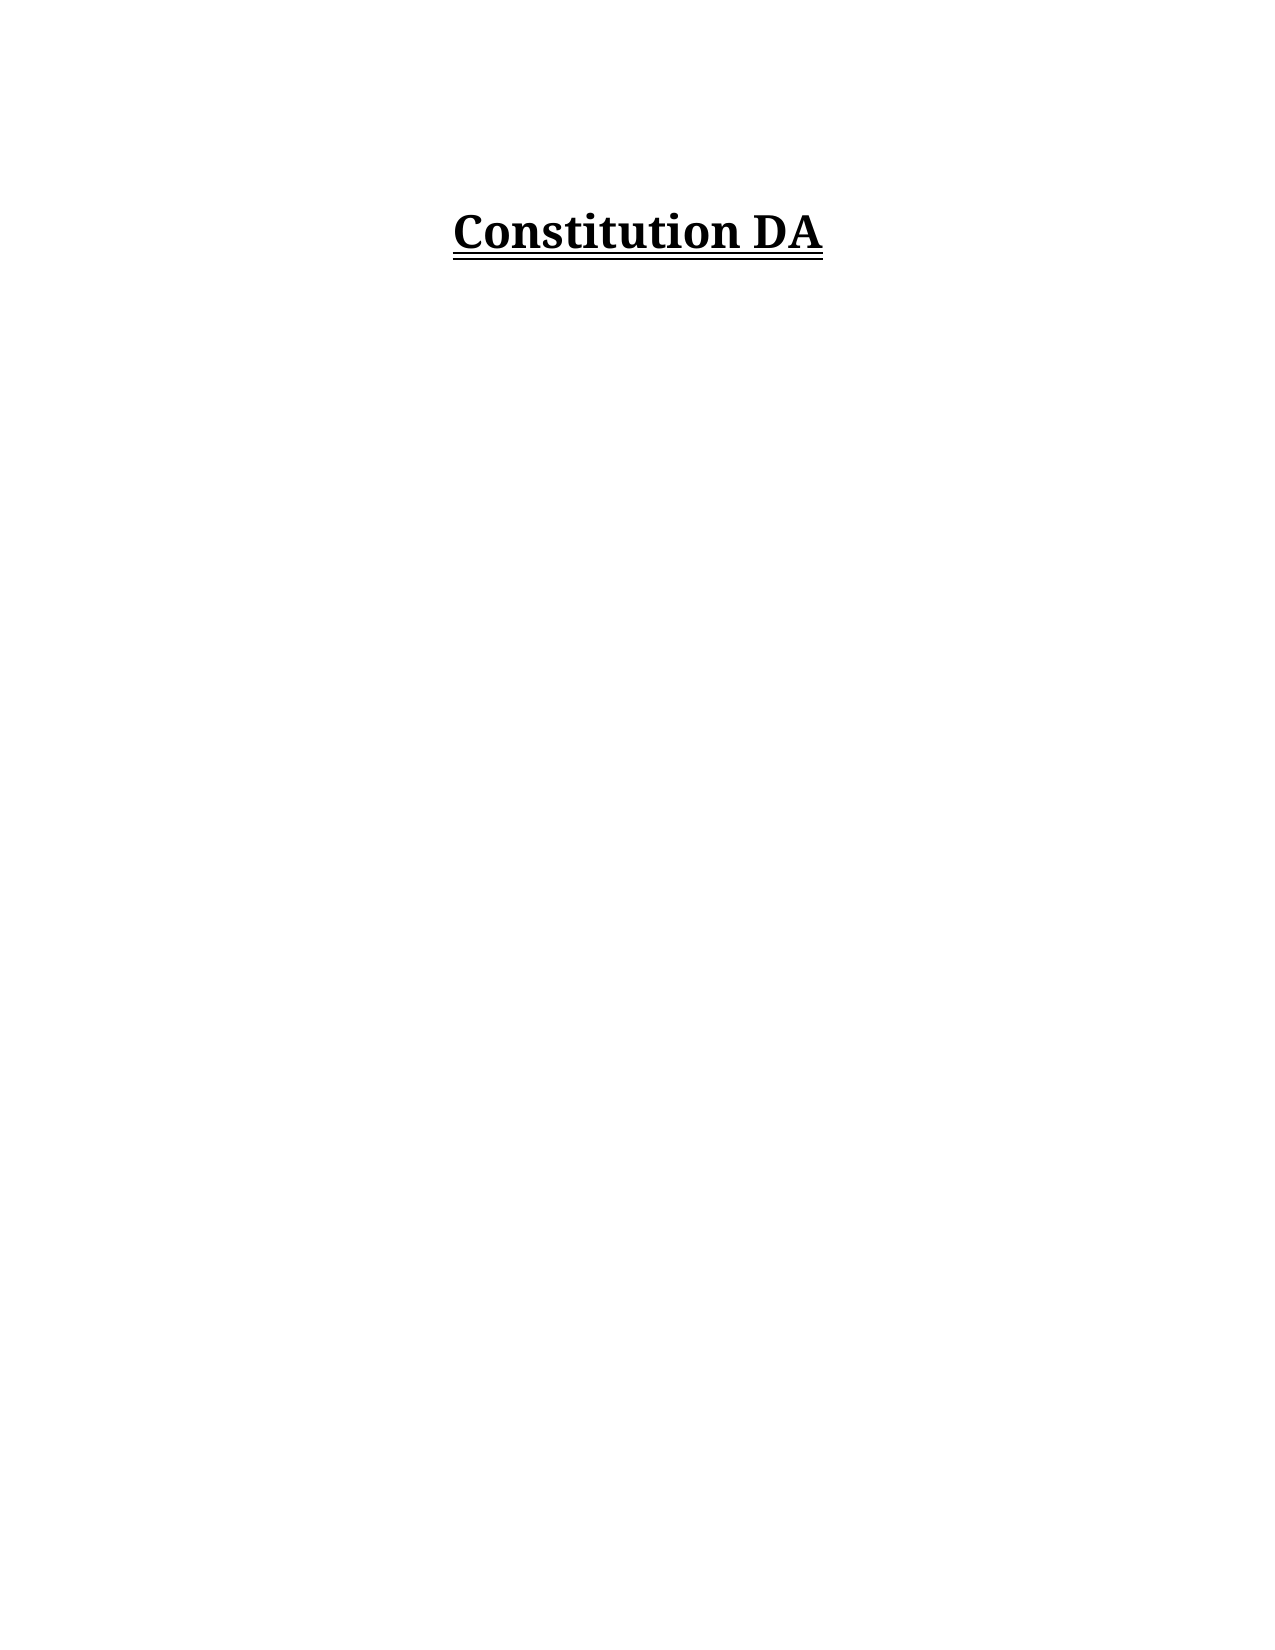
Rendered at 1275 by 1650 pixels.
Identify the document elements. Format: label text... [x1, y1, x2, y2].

subtitle Constitution DA [187, 200, 1087, 262]
